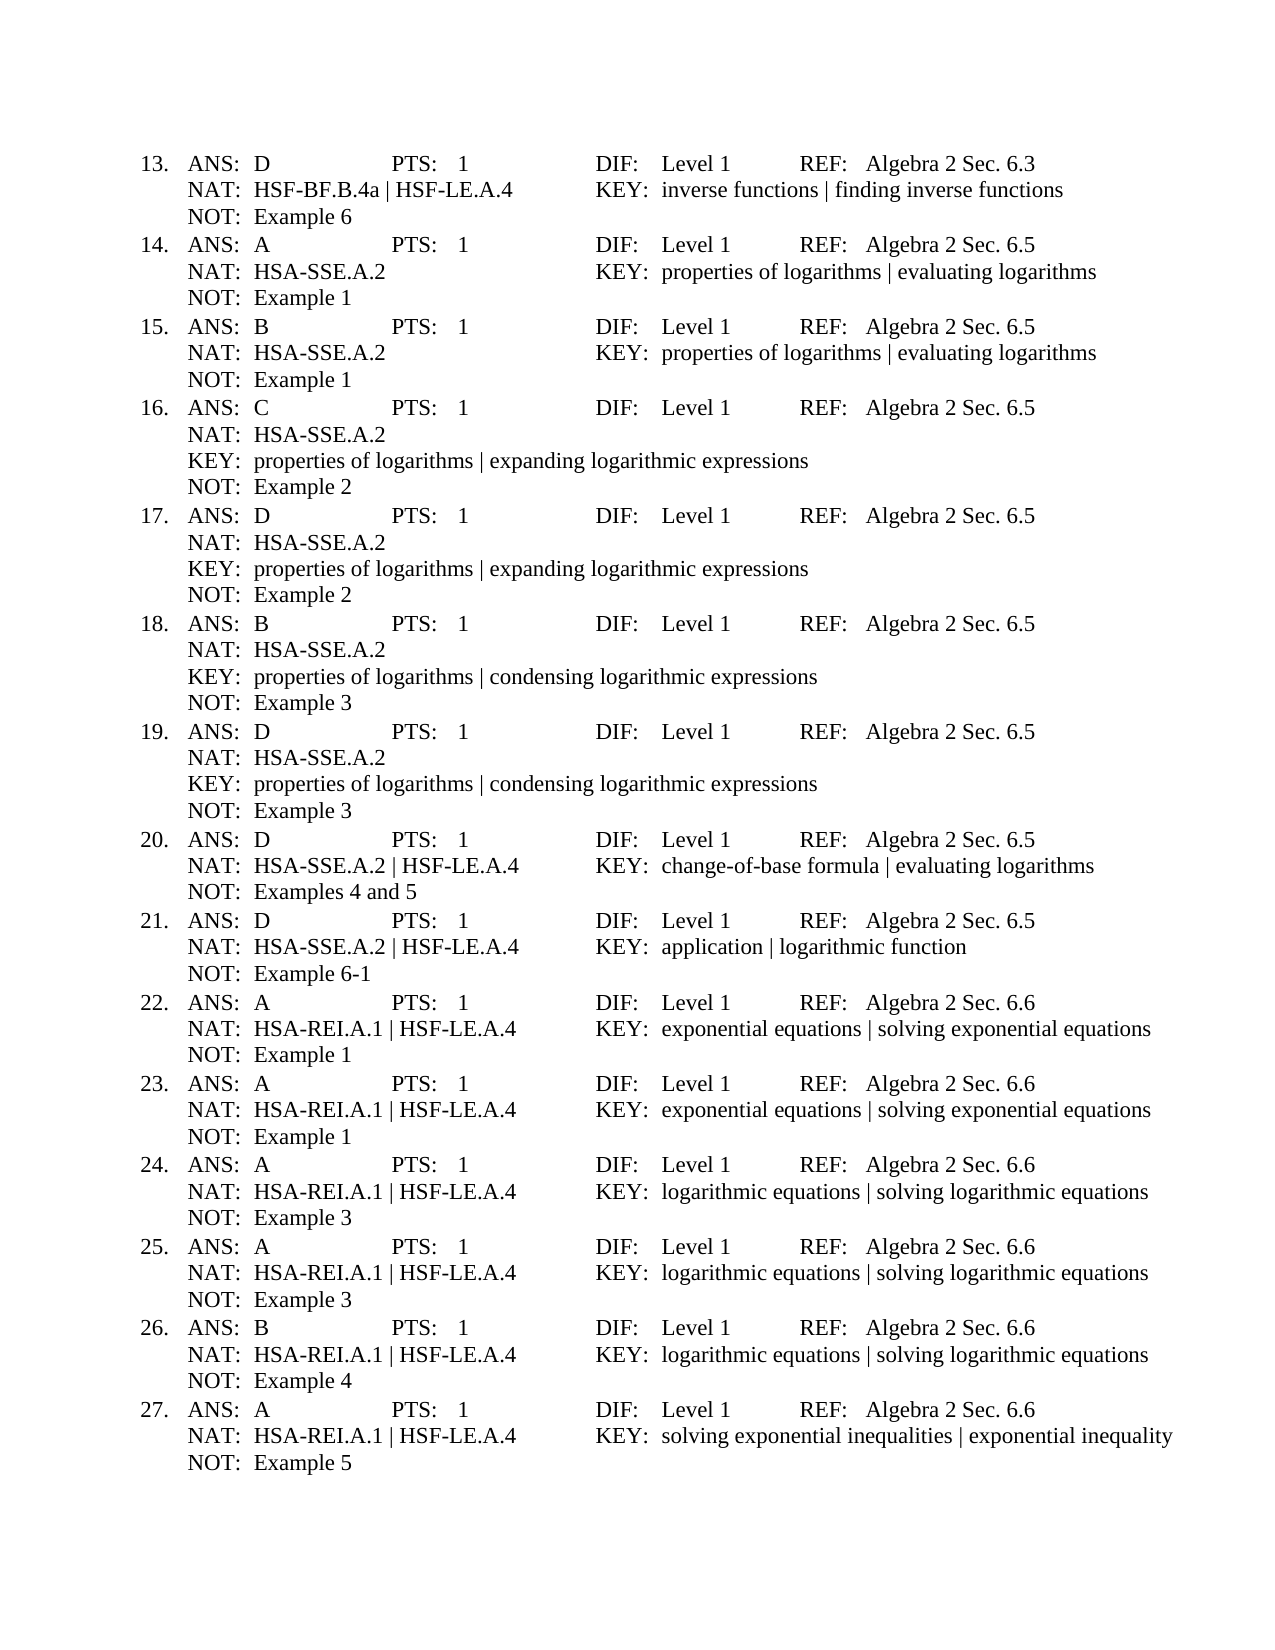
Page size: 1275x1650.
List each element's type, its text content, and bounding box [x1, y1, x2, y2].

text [187, 176, 1200, 203]
text KEY: properties of logarithms | expanding logarithmic expressions [187, 555, 1200, 581]
text NOT: Example 1 [187, 366, 1200, 392]
text 27. ANS: A PTS: 1 DIF: Level 1 REF: Algebra 2 Sec. 6.6 [75, 1396, 1200, 1422]
text NOT: Example 1 [187, 1123, 1200, 1149]
text NAT: HSA-SSE.A.2 | HSF-LE.A.4 KEY: change-of-base formula | evaluating logarithms [187, 852, 1200, 878]
text KEY: properties of logarithms | condensing logarithmic expressions [187, 663, 1200, 689]
text NOT: Example 2 [187, 581, 1200, 608]
text NAT: HSA-SSE.A.2 [187, 421, 1200, 447]
text KEY: properties of logarithms | condensing logarithmic expressions [187, 771, 1200, 797]
text 23. ANS: A PTS: 1 DIF: Level 1 REF: Algebra 2 Sec. 6.6 [75, 1070, 1200, 1096]
text NOT: Example 5 [187, 1448, 1200, 1475]
text NOT: Examples 4 and 5 [187, 878, 1200, 905]
text 24. ANS: A PTS: 1 DIF: Level 1 REF: Algebra 2 Sec. 6.6 [75, 1151, 1200, 1178]
text NAT: HSA-SSE.A.2 KEY: properties of logarithms | evaluating logarithms [187, 258, 1200, 284]
text 15. ANS: B PTS: 1 DIF: Level 1 REF: Algebra 2 Sec. 6.5 [75, 313, 1200, 339]
text 26. ANS: B PTS: 1 DIF: Level 1 REF: Algebra 2 Sec. 6.6 [75, 1314, 1200, 1341]
text NAT: HSA-SSE.A.2 [187, 744, 1200, 771]
text NOT: Example 2 [187, 473, 1200, 500]
text NOT: Example 1 [187, 1041, 1200, 1068]
text 25. ANS: A PTS: 1 DIF: Level 1 REF: Algebra 2 Sec. 6.6 [75, 1233, 1200, 1259]
text NOT: Example 6-1 [187, 960, 1200, 986]
text NAT: HSA-REI.A.1 | HSF-LE.A.4 KEY: solving exponential inequalities | exponential inequality [187, 1422, 1200, 1448]
text 21. ANS: D PTS: 1 DIF: Level 1 REF: Algebra 2 Sec. 6.5 [75, 907, 1200, 933]
text NAT: HSA-REI.A.1 | HSF-LE.A.4 KEY: logarithmic equations | solving logarithmic equations [187, 1178, 1200, 1204]
text NAT: HSA-SSE.A.2 [187, 528, 1200, 555]
text NAT: HSA-REI.A.1 | HSF-LE.A.4 KEY: exponential equations | solving exponential equations [187, 1015, 1200, 1041]
text NOT: Example 3 [187, 689, 1200, 715]
text 20. ANS: D PTS: 1 DIF: Level 1 REF: Algebra 2 Sec. 6.5 [75, 826, 1200, 852]
text 17. ANS: D PTS: 1 DIF: Level 1 REF: Algebra 2 Sec. 6.5 [75, 502, 1200, 528]
text NAT: HSA-SSE.A.2 KEY: properties of logarithms | evaluating logarithms [187, 339, 1200, 366]
text KEY: properties of logarithms | expanding logarithmic expressions [187, 447, 1200, 473]
text 14. ANS: A PTS: 1 DIF: Level 1 REF: Algebra 2 Sec. 6.5 [75, 231, 1200, 258]
text NAT: HSA-REI.A.1 | HSF-LE.A.4 KEY: logarithmic equations | solving logarithmic equations [187, 1341, 1200, 1367]
text NOT: Example 3 [187, 1204, 1200, 1231]
text 13. ANS: D PTS: 1 DIF: Level 1 REF: Algebra 2 Sec. 6.3 [75, 150, 1200, 176]
text NAT: HSA-SSE.A.2 | HSF-LE.A.4 KEY: application | logarithmic function [187, 933, 1200, 960]
text 16. ANS: C PTS: 1 DIF: Level 1 REF: Algebra 2 Sec. 6.5 [75, 394, 1200, 421]
text NAT: HSA-SSE.A.2 [187, 636, 1200, 663]
text NAT: HSA-REI.A.1 | HSF-LE.A.4 KEY: exponential equations | solving exponential equations [187, 1096, 1200, 1123]
text NAT: HSA-REI.A.1 | HSF-LE.A.4 KEY: logarithmic equations | solving logarithmic equations [187, 1259, 1200, 1286]
text 19. ANS: D PTS: 1 DIF: Level 1 REF: Algebra 2 Sec. 6.5 [75, 718, 1200, 744]
text NOT: Example 4 [187, 1367, 1200, 1393]
text NOT: Example 1 [187, 284, 1200, 311]
text NOT: Example 3 [187, 797, 1200, 823]
text NOT: Example 3 [187, 1286, 1200, 1312]
text 22. ANS: A PTS: 1 DIF: Level 1 REF: Algebra 2 Sec. 6.6 [75, 988, 1200, 1015]
text 18. ANS: B PTS: 1 DIF: Level 1 REF: Algebra 2 Sec. 6.5 [75, 610, 1200, 636]
text NOT: Example 6 [187, 203, 1200, 229]
